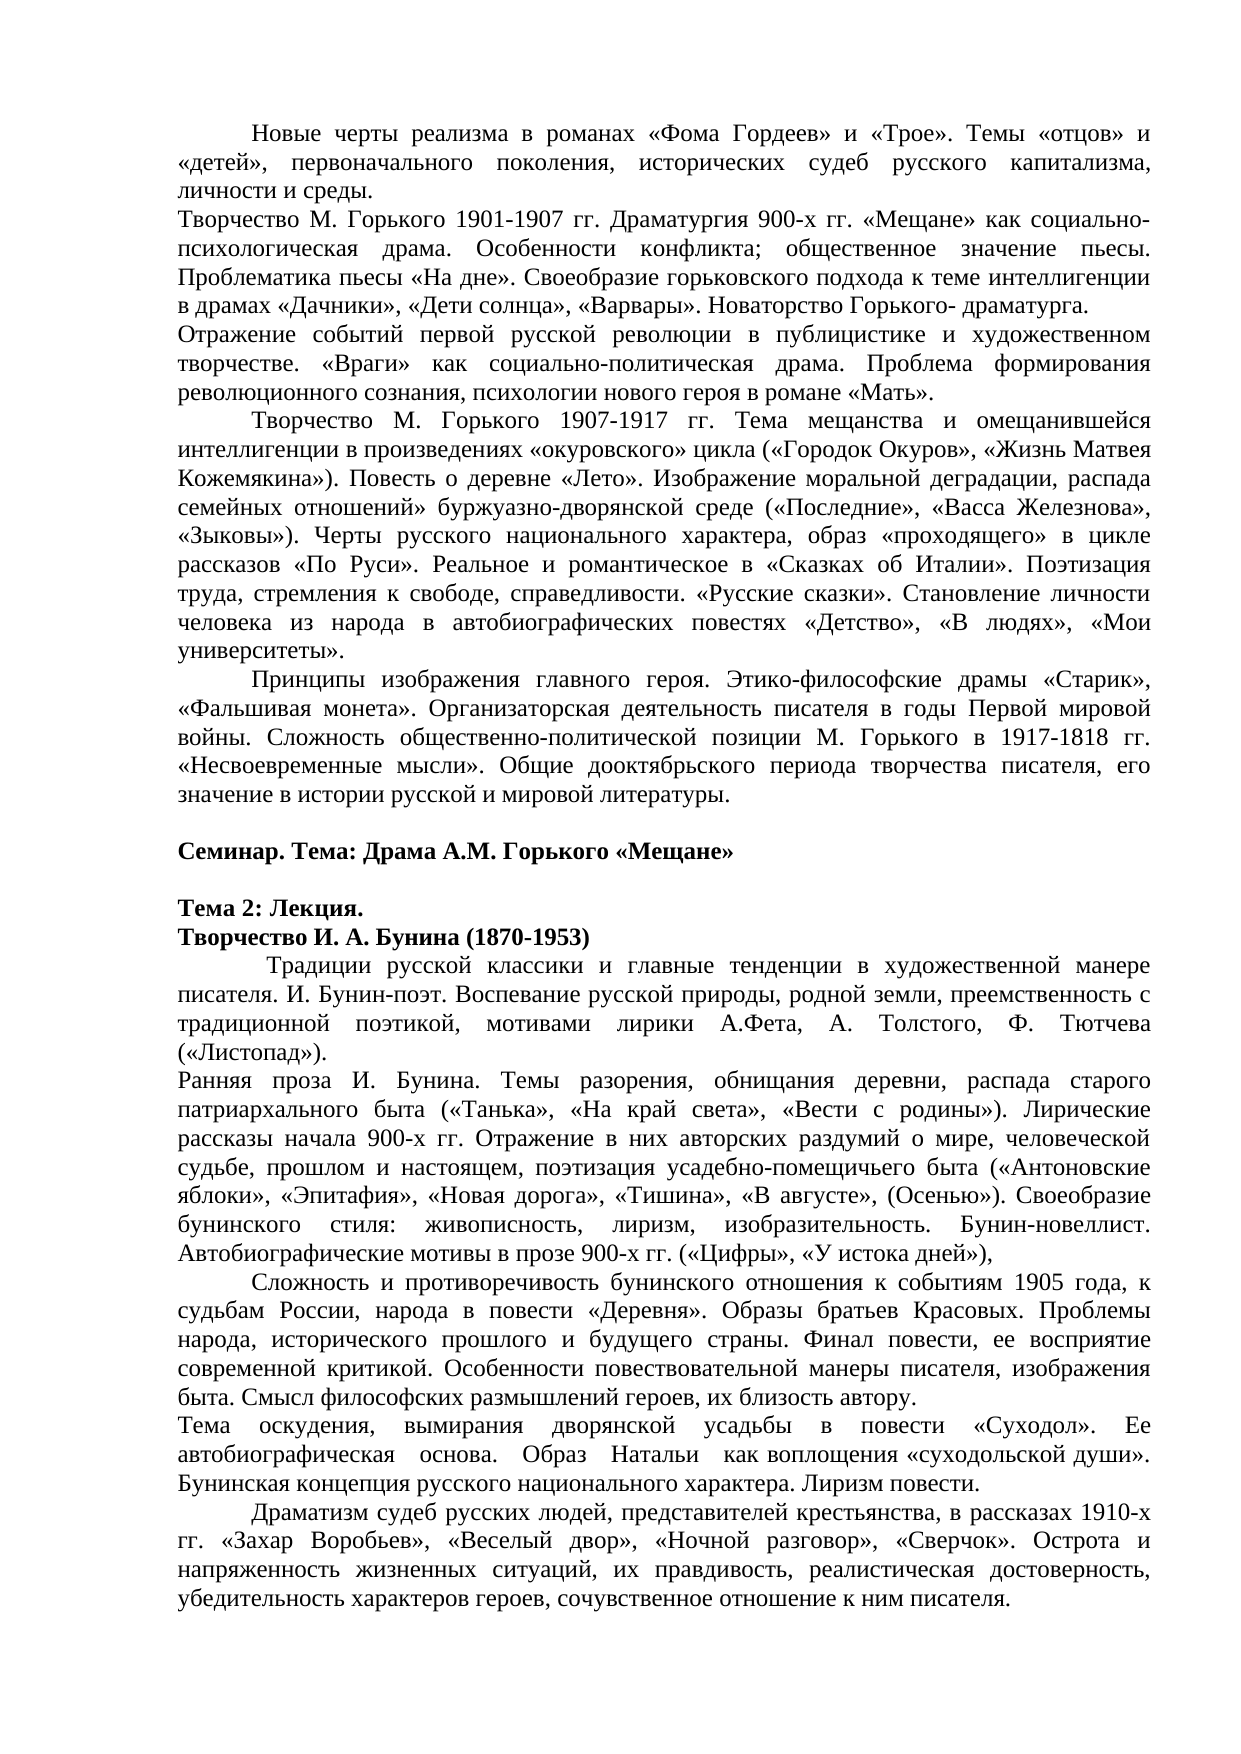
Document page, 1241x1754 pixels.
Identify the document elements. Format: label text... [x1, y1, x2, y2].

text Новые черты реализма в романах «Фома Гордеев» и «Трое». Темы «отцов» и «детей», первоначального поколения, исторических судеб русского капитализма, личности и среды. [177, 118, 1152, 204]
text Традиции русской классики и главные тенденции в художественной манере писателя. И. Бунин-поэт. Воспевание русской природы, родной земли, преемственность с традиционной поэтикой, мотивами лирики А.Фета, А. Толстого, Ф. Тютчева («Листопад»). [177, 950, 1152, 1065]
text Отражение событий первой русской революции в публицистике и художественном творчестве. «Враги» как социально-политическая драма. Проблема формирования революционного сознания, психологии нового героя в романе «Мать». [177, 319, 1152, 406]
text Творчество М. Горького 1907-1917 гг. Тема мещанства и омещанившейся интеллигенции в произведениях «окуровского» цикла («Городок Окуров», «Жизнь Матвея Кожемякина»). Повесть о деревне «Лето». Изображение моральной деградации, распада семейных отношений» буржуазно-дворянской среде («Последние», «Васса Железнова», «Зыковы»). Черты русского национального характера, образ «проходящего» в цикле рассказов «По Руси». Реальное и романтическое в «Сказках об Италии». Поэтизация труда, стремления к свободе, справедливости. «Русские сказки». Становление личности человека из народа в автобиографических повестях «Детство», «В людях», «Мои университеты». [177, 406, 1152, 664]
text Сложность и противоречивость бунинского отношения к событиям 1905 года, к судьбам России, народа в повести «Деревня». Образы братьев Красовых. Проблемы народа, исторического прошлого и будущего страны. Финал повести, ее восприятие современной критикой. Особенности повествовательной манеры писателя, изображения быта. Смысл философских размышлений героев, их близость автору. [177, 1267, 1152, 1410]
text Драматизм судеб русских людей, представителей крестьянства, в рассказах 1910-х гг. «Захар Воробьев», «Веселый двор», «Ночной разговор», «Сверчок». Острота и напряженность жизненных ситуаций, их правдивость, реалистическая достоверность, убедительность характеров героев, сочувственное отношение к ним писателя. [177, 1497, 1152, 1612]
text Семинар. Тема: Драма А.М. Горького «Мещане» [177, 836, 1152, 865]
text Творчество М. Горького 1901-1907 гг. Драматургия 900-х гг. «Мещане» как социально-психологическая драма. Особенности конфликта; общественное значение пьесы. Проблематика пьесы «На дне». Своеобразие горьковского подхода к теме интеллигенции в драмах «Дачники», «Дети солнца», «Варвары». Новаторство Горького- драматурга. [177, 204, 1152, 319]
text Принципы изображения главного героя. Этико-философские драмы «Старик», «Фальшивая монета». Организаторская деятельность писателя в годы Первой мировой войны. Сложность общественно-политической позиции М. Горького в 1917-1818 гг. «Несвоевременные мысли». Общие дооктябрьского периода творчества писателя, его значение в истории русской и мировой литературы. [177, 664, 1152, 808]
text Творчество И. А. Бунина (1870-1953) [177, 922, 1152, 950]
text Ранняя проза И. Бунина. Темы разорения, обнищания деревни, распада старого патриархального быта («Танька», «На край света», «Вести с родины»). Лирические рассказы начала 900-х гг. Отражение в них авторских раздумий о мире, человеческой судьбе, прошлом и настоящем, поэтизация усадебно-помещичьего быта («Антоновские яблоки», «Эпитафия», «Новая дорога», «Тишина», «В августе», (Осенью»). Своеобразие бунинского стиля: живописность, лиризм, изобразительность. Бунин-новеллист. Автобиографические мотивы в прозе 900-х гг. («Цифры», «У истока дней»), [177, 1065, 1152, 1267]
text Тема 2: Лекция. [177, 893, 1152, 922]
text Тема оскудения, вымирания дворянской усадьбы в повести «Суходол». Ее автобиографическая основа. Образ Натальи как воплощения «суходольской души». Бунинская концепция русского национального характера. Лиризм повести. [177, 1410, 1152, 1497]
